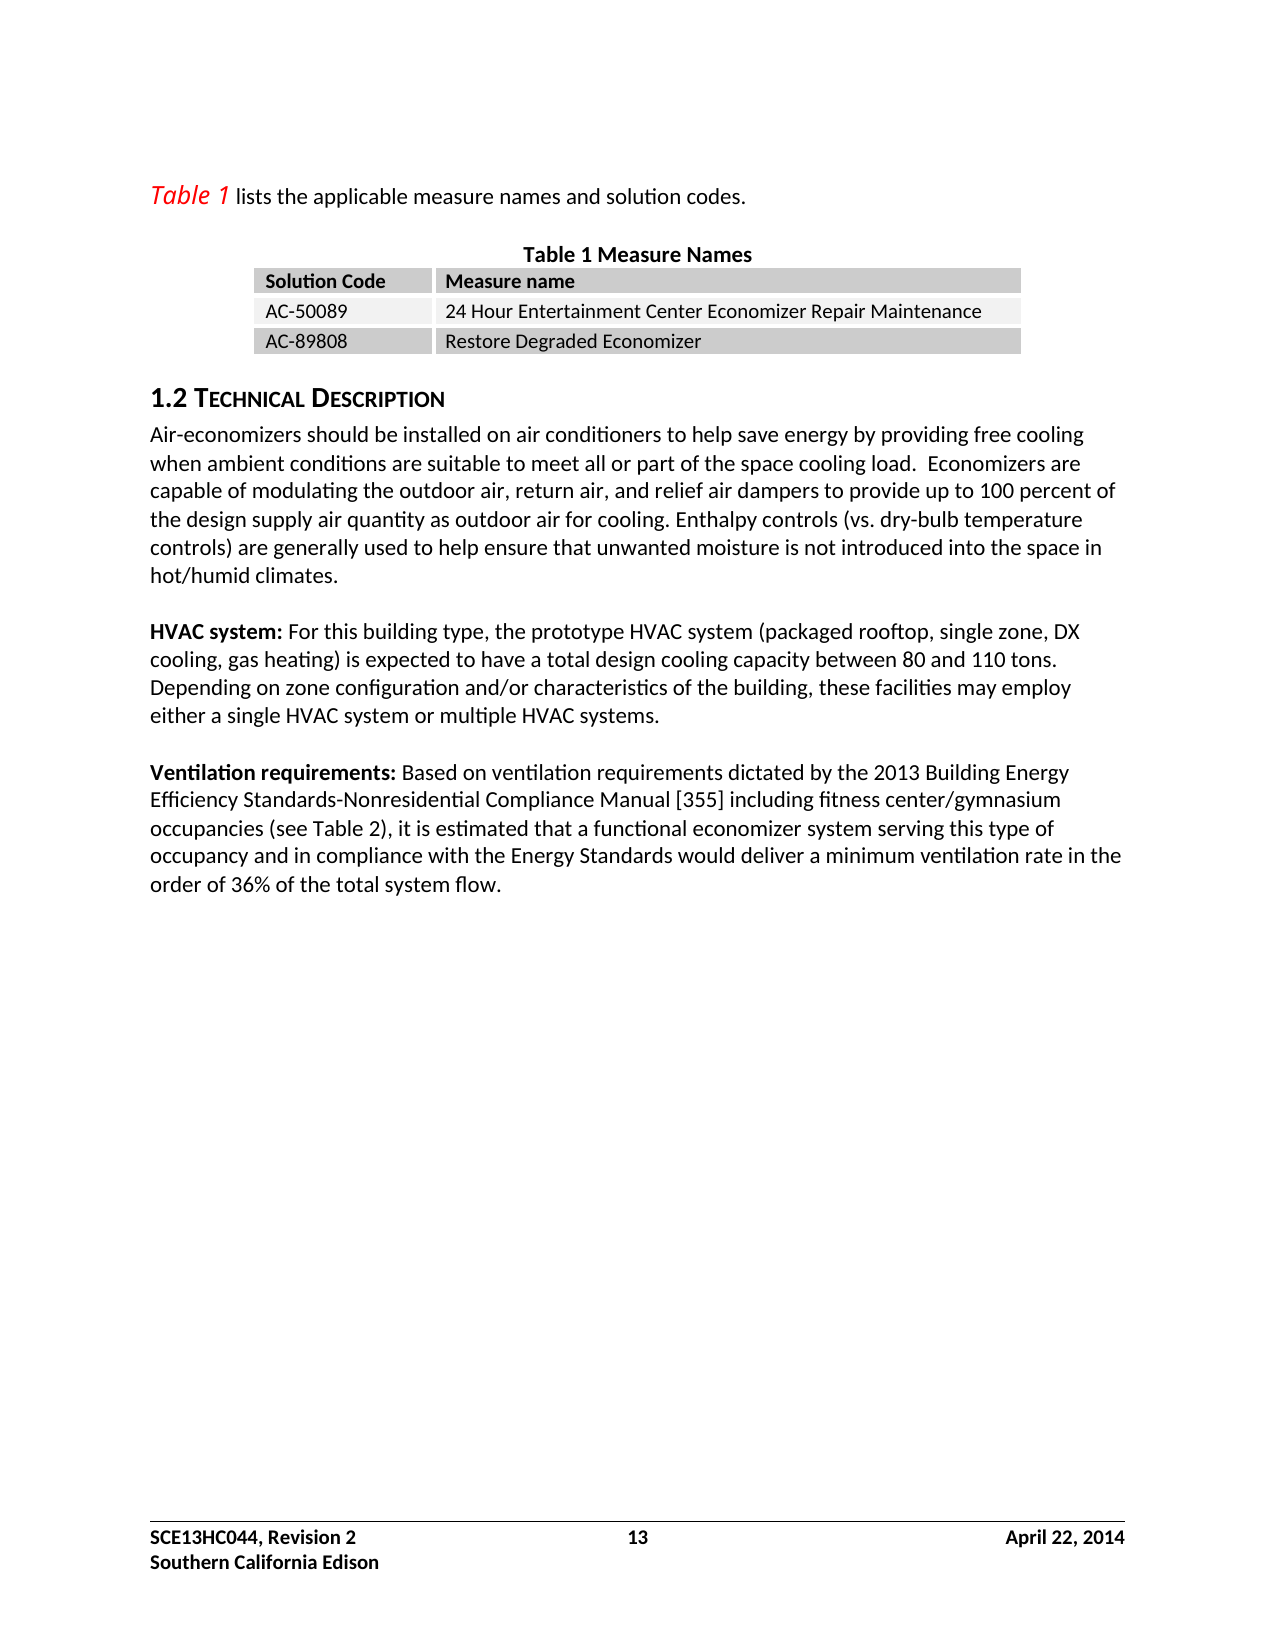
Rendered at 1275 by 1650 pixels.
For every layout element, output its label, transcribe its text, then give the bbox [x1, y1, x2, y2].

subtitle 1.2 Technical Description [150, 379, 1125, 414]
table_header Measure name [436, 268, 1021, 293]
table_cell AC-50089 [254, 298, 432, 324]
text Table 1 lists the applicable measure names and solution codes. [150, 178, 1125, 212]
table_cell Restore Degraded Economizer [436, 328, 1021, 354]
text Ventilation requirements: Based on ventilation requirements dictated by the 2013 Building Energy Efficiency Standards-Nonresidential Compliance Manual [355] including fitness center/gymnasium occupancies (see Table 2), it is estimated that a functional economizer system serving this type of occupancy and in compliance with the Energy Standards would deliver a minimum ventilation rate in the order of 36% of the total system flow. [150, 758, 1125, 898]
text Table 1 Measure Names [150, 240, 1125, 268]
table_cell 24 Hour Entertainment Center Economizer Repair Maintenance [436, 298, 1021, 324]
table_header Solution Code [254, 268, 432, 293]
table_cell AC-89808 [254, 328, 432, 354]
text Air-economizers should be installed on air conditioners to help save energy by providing free cooling when ambient conditions are suitable to meet all or part of the space cooling load. Economizers are capable of modulating the outdoor air, return air, and relief air dampers to provide up to 100 percent of the design supply air quantity as outdoor air for cooling. Enthalpy controls (vs. dry-bulb temperature controls) are generally used to help ensure that unwanted moisture is not introduced into the space in hot/humid climates. [150, 421, 1125, 589]
text HVAC system: For this building type, the prototype HVAC system (packaged rooftop, single zone, DX cooling, gas heating) is expected to have a total design cooling capacity between 80 and 110 tons. Depending on zone configuration and/or characteristics of the building, these facilities may employ either a single HVAC system or multiple HVAC systems. [150, 617, 1125, 729]
